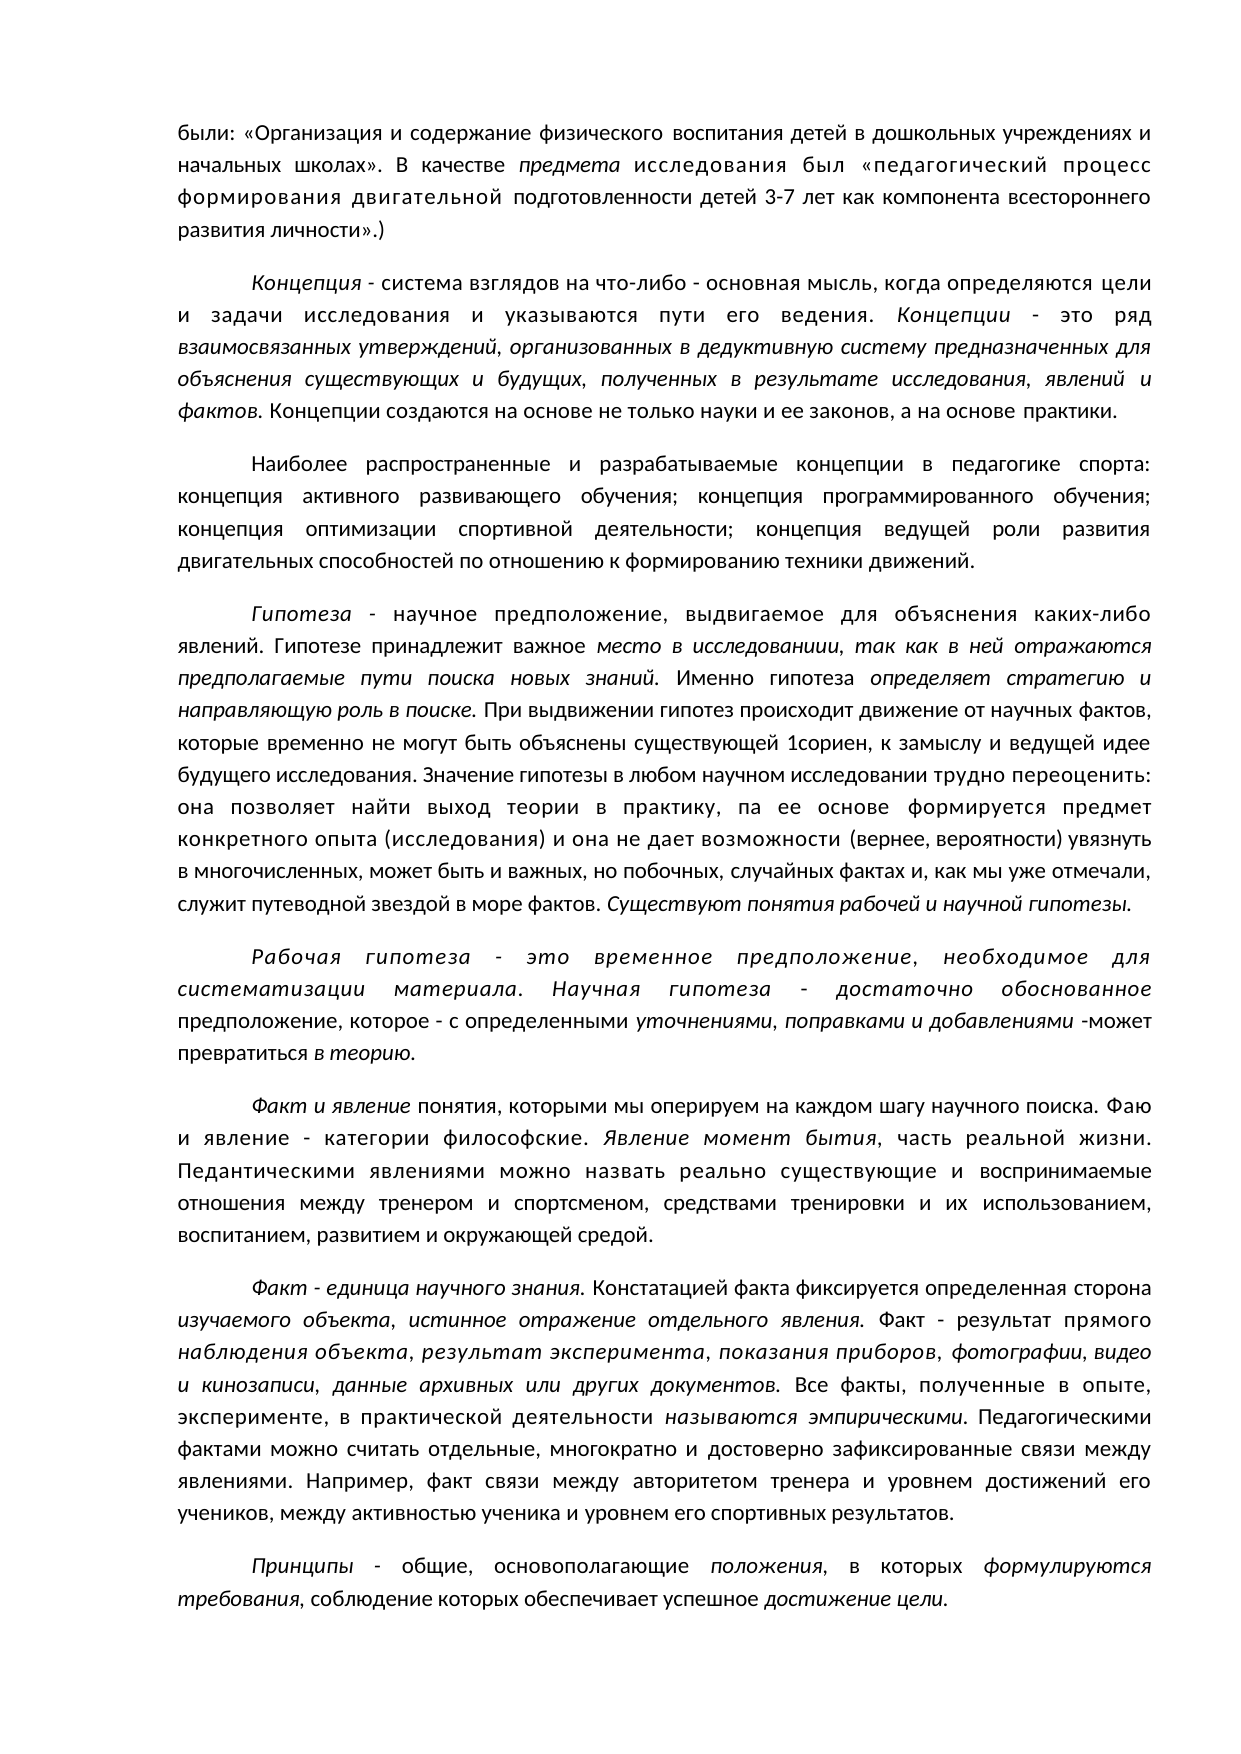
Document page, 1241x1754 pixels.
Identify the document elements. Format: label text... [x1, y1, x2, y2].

text Концепция - система взглядов на что-либо - основная мысль, когда определяются цели и задачи исследования и указываются пути его ведения. Концепции - это ряд взаимосвязанных утверждений, организованных в дедуктивную систему предназначенных для объяснения существующих и будущих, полученных в результате исследования, явлений и фактов. Концепции создаются на основе не только науки и ее законов, а на основе практики. [177, 268, 1152, 424]
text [177, 118, 1152, 243]
text Принципы - общие, основополагающие положения, в которых формулируются требования, соблюдение которых обеспечивает успешное достижение цели. [177, 1551, 1152, 1612]
text Наиболее распространенные и разрабатываемые концепции в педагогике спорта: концепция активного развивающего обучения; концепция программированного обучения; концепция оптимизации спортивной деятельности; концепция ведущей роли развития двигательных способностей по отношению к формированию техники движений. [177, 449, 1152, 574]
text Рабочая гипотеза - это временное предположение, необходимое для систематизации материала. Научная гипотеза - достаточно обоснованное предположение, которое - с определенными уточнениями, поправками и добавлениями -может превратиться в теорию. [177, 942, 1152, 1066]
text Факт и явление понятия, которыми мы оперируем на каждом шагу научного поиска. Фаю и явление - категории философские. Явление момент бытия, часть реальной жизни. Педантическими явлениями можно назвать реально существующие и воспринимаемые отношения между тренером и спортсменом, средствами тренировки и их использованием, воспитанием, развитием и окружающей средой. [177, 1091, 1152, 1248]
text Факт - единица научного знания. Констатацией факта фиксируется определенная сторона изучаемого объекта, истинное отражение отдельного явления. Факт - результат прямого наблюдения объекта, результат эксперимента, показания приборов, фотографии, видео и кинозаписи, данные архивных или других документов. Все факты, полученные в опыте, эксперименте, в практической деятельности называются эмпирическими. Педагогическими фактами можно считать отдельные, многократно и достоверно зафиксированные связи между явлениями. Например, факт связи между авторитетом тренера и уровнем достижений его учеников, между активностью ученика и уровнем его спортивных результатов. [177, 1273, 1152, 1526]
text Гипотеза - научное предположение, выдвигаемое для объяснения каких-либо явлений. Гипотезе принадлежит важное место в исследованииu, так как в ней отражаются предполагаемые пути поиска новых знаний. Именно гипотеза определяет стратегию и направляющую роль в поиске. При выдвижении гипотез происходит движение от научных фактов, которые временно не могут быть объяснены существующей 1сориен, к замыслу и ведущей идее будущего исследования. Значение гипотезы в любом научном исследовании трудно переоценить: она позволяет найти выход теории в практику, па ее основе формируется предмет конкретного опыта (исследования) и она не дает возможности (вернее, вероятности) увязнуть в многочисленных, может быть и важных, но побочных, случайных фактах и, как мы уже отмечали, служит путеводной звездой в море фактов. Существуют понятия рабочей и научной гипотезы. [177, 599, 1152, 917]
